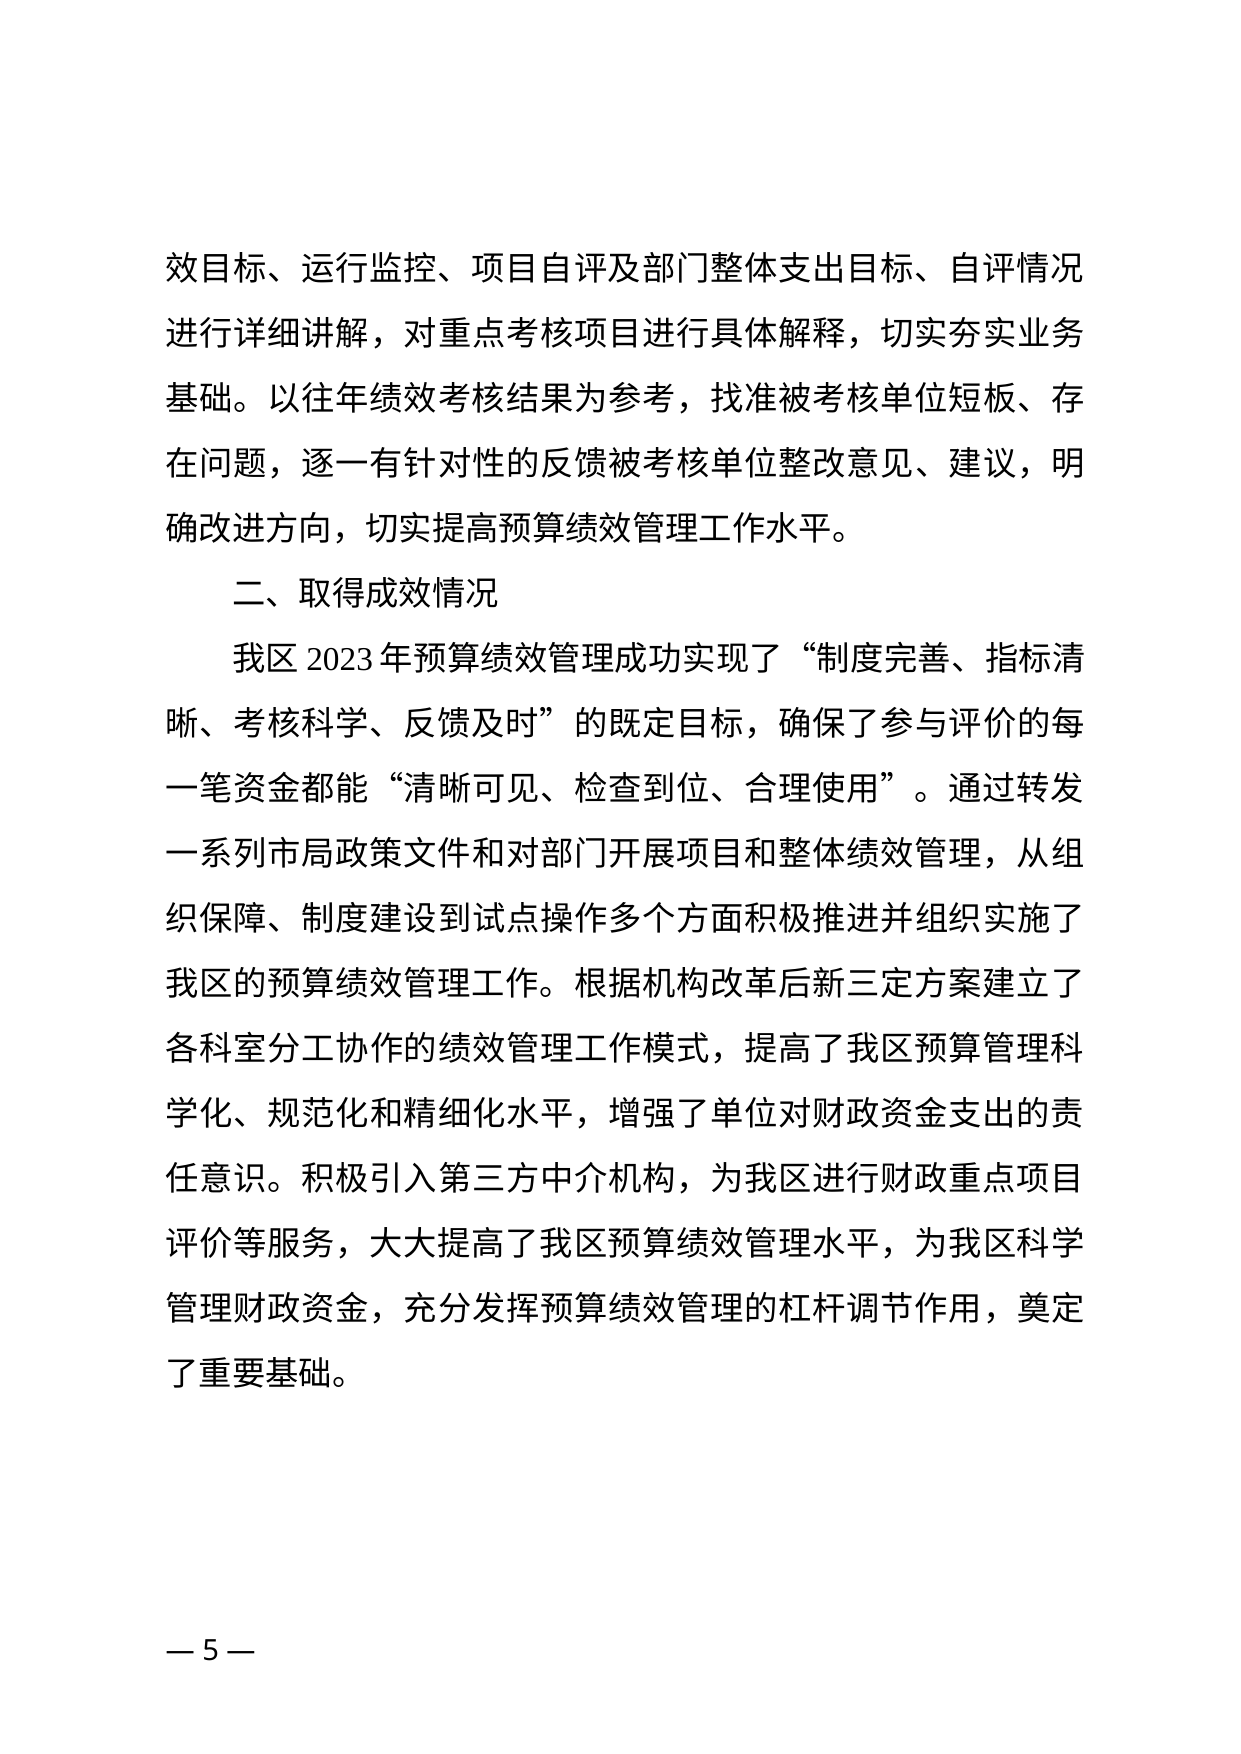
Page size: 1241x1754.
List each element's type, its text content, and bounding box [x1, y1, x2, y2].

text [165, 233, 1087, 558]
text 我区2023年预算绩效管理成功实现了“制度完善、指标清晰、考核科学、反馈及时”的既定目标，确保了参与评价的每一笔资金都能“清晰可见、检查到位、合理使用”。通过转发一系列市局政策文件和对部门开展项目和整体绩效管理，从组织保障、制度建设到试点操作多个方面积极推进并组织实施了我区的预算绩效管理工作。根据机构改革后新三定方案建立了各科室分工协作的绩效管理工作模式，提高了我区预算管理科学化、规范化和精细化水平，增强了单位对财政资金支出的责任意识。积极引入第三方中介机构，为我区进行财政重点项目评价等服务，大大提高了我区预算绩效管理水平，为我区科学管理财政资金，充分发挥预算绩效管理的杠杆调节作用，奠定了重要基础。 [165, 623, 1087, 1403]
text 二、取得成效情况 [165, 558, 1087, 623]
